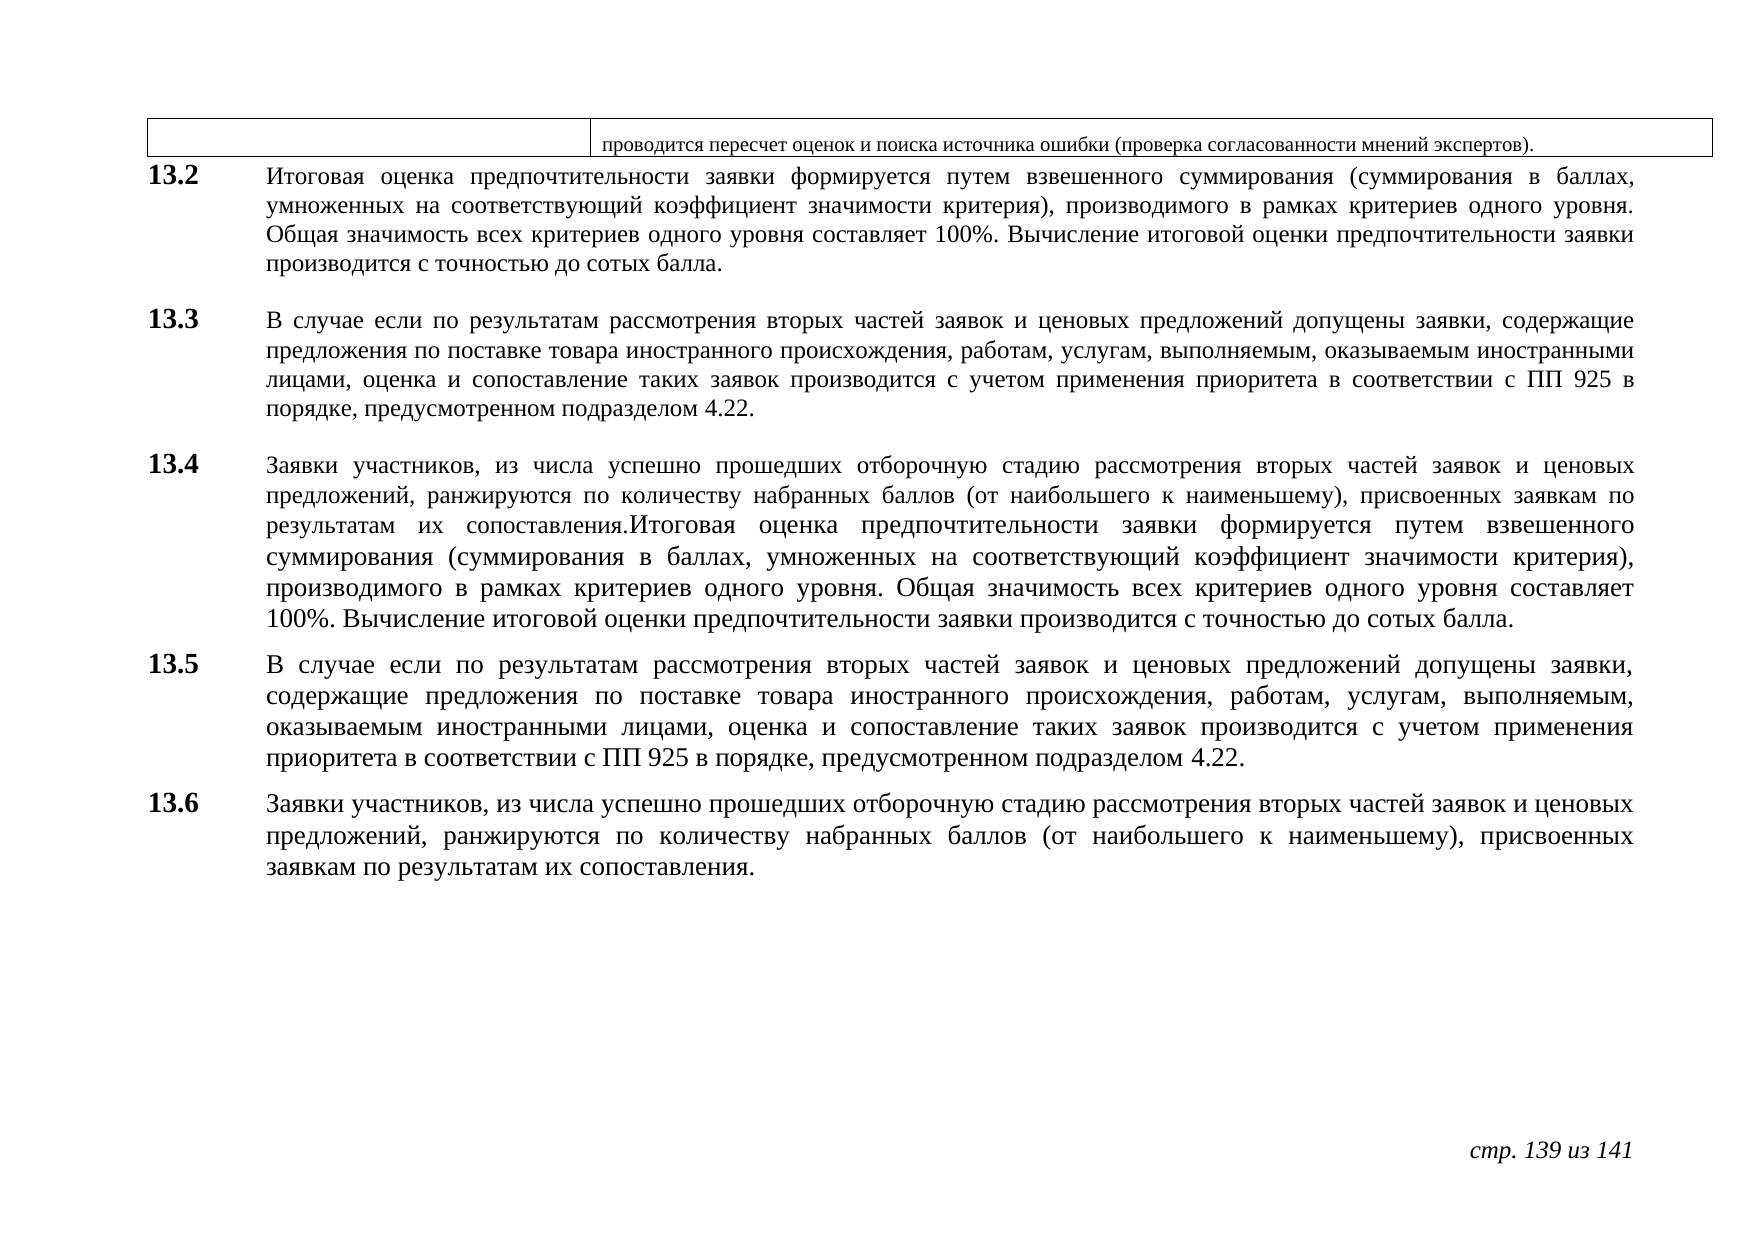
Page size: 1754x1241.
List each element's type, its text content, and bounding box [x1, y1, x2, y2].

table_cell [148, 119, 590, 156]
list В случае если по результатам рассмотрения вторых частей заявок и ценовых предложений допущены заявки, содержащие предложения по поставке товара иностранного происхождения, работам, услугам, выполняемым, оказываемым иностранными лицами, оценка и сопоставление таких заявок производится с учетом применения приоритета в соответствии с ПП 925 в порядке, предусмотренном подразделом 4.22. [148, 302, 1636, 421]
list Заявки участников, из числа успешно прошедших отборочную стадию рассмотрения вторых частей заявок и ценовых предложений, ранжируются по количеству набранных баллов (от наибольшего к наименьшему), присвоенных заявкам по результатам их сопоставления.Итоговая оценка предпочтительности заявки формируется путем взвешенного суммирования (суммирования в баллах, умноженных на соответствующий коэффициент значимости критерия), производимого в рамках критериев одного уровня. Общая значимость всех критериев одного уровня составляет 100%. Вычисление итоговой оценки предпочтительности заявки производится с точностью до сотых балла. [148, 446, 1636, 633]
list Заявки участников, из числа успешно прошедших отборочную стадию рассмотрения вторых частей заявок и ценовых предложений, ранжируются по количеству набранных баллов (от наибольшего к наименьшему), присвоенных заявкам по результатам их сопоставления. [148, 785, 1636, 881]
list Итоговая оценка предпочтительности заявки формируется путем взвешенного суммирования (суммирования в баллах, умноженных на соответствующий коэффициент значимости критерия), производимого в рамках критериев одного уровня. Общая значимость всех критериев одного уровня составляет 100%. Вычисление итоговой оценки предпочтительности заявки производится с точностью до сотых балла. [148, 157, 1636, 277]
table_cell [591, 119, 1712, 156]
list В случае если по результатам рассмотрения вторых частей заявок и ценовых предложений допущены заявки, содержащие предложения по поставке товара иностранного происхождения, работам, услугам, выполняемым, оказываемым иностранными лицами, оценка и сопоставление таких заявок производится с учетом применения приоритета в соответствии с ПП 925 в порядке, предусмотренном подразделом 4.22. [148, 646, 1636, 773]
